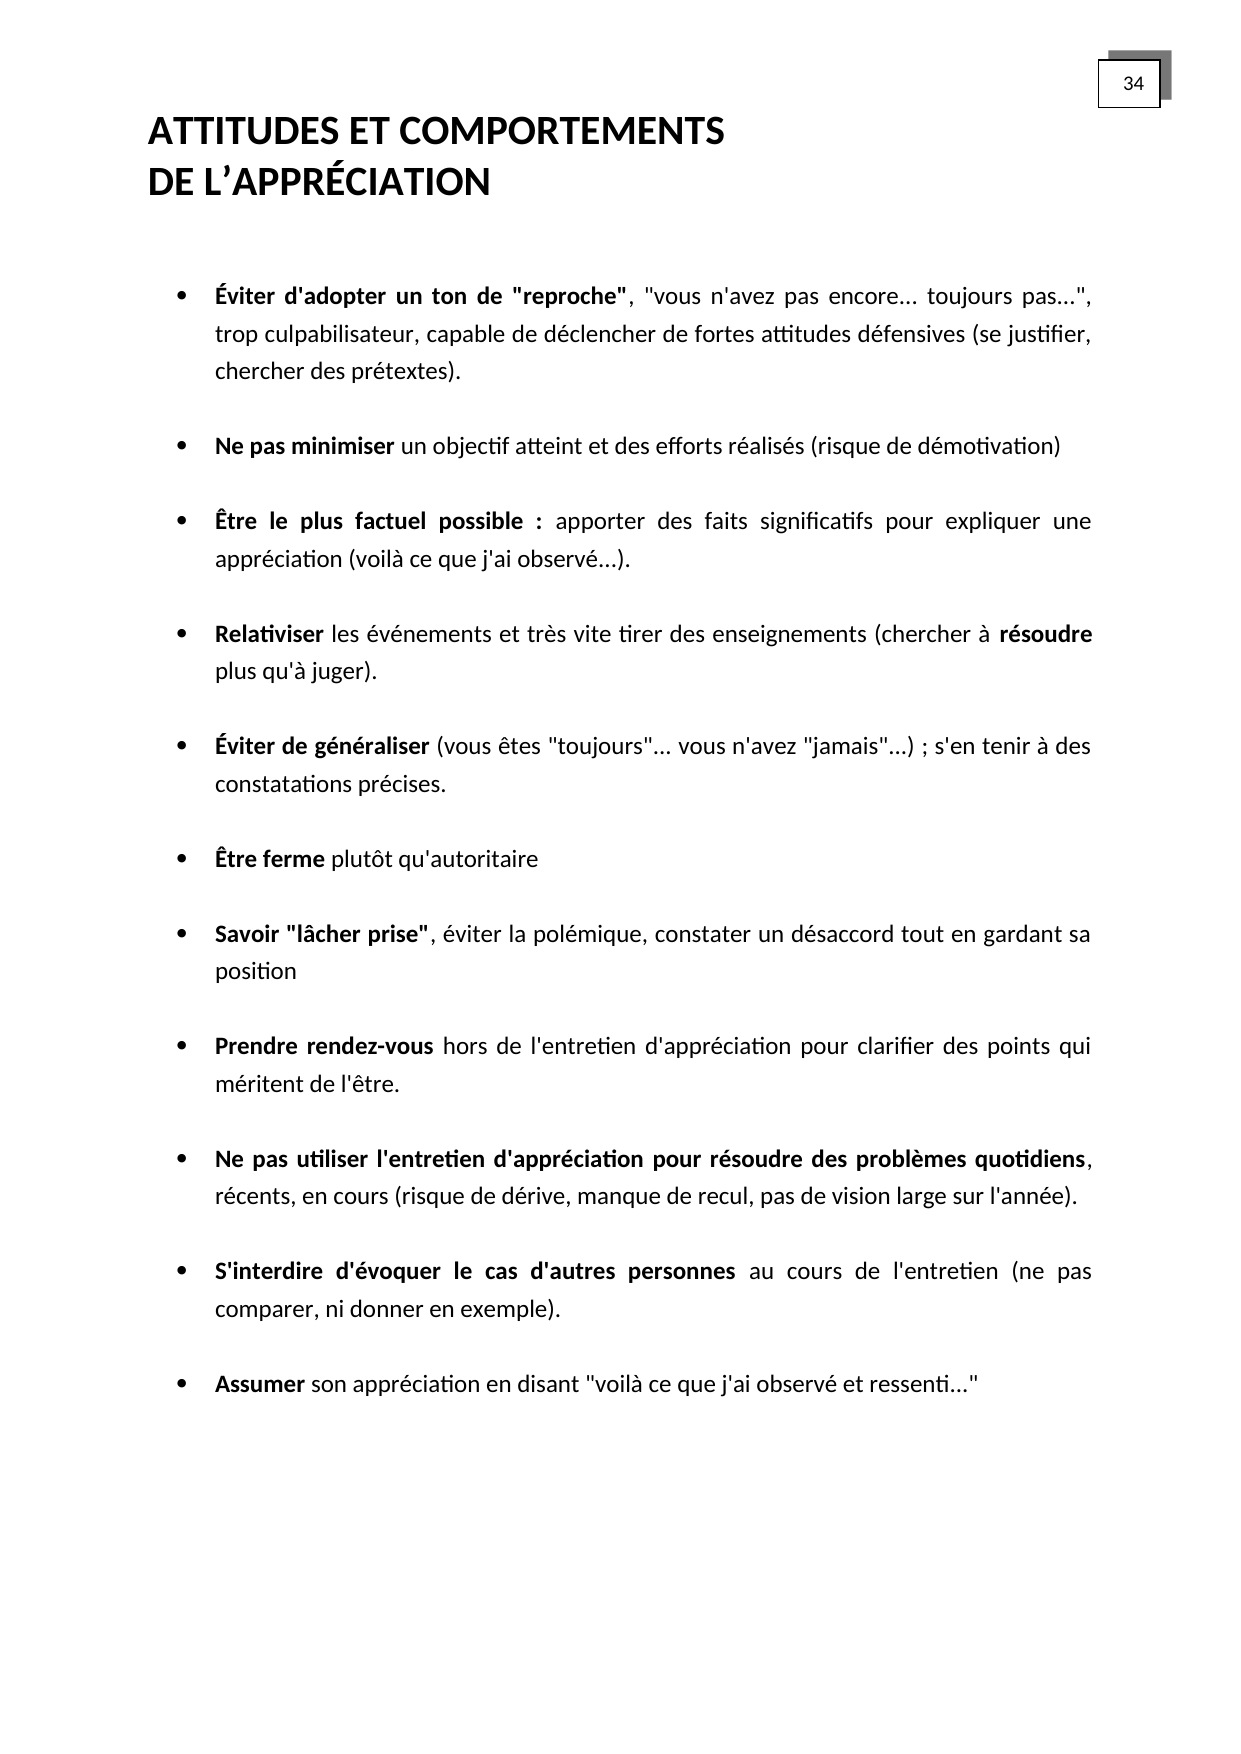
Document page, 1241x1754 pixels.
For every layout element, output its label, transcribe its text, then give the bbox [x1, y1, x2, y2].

text S'interdire d'évoquer le cas d'autres personnes au cours de l'entretien (ne pas comparer, ni donner en exemple). [177, 1248, 1092, 1323]
text Prendre rendez-vous hors de l'entretien d'appréciation pour clarifier des points qui méritent de l'être. [177, 1023, 1092, 1098]
text Relativiser les événements et très vite tirer des enseignements (chercher à résoudre plus qu'à juger). [177, 611, 1092, 686]
text Ne pas minimiser un objectif atteint et des efforts réalisés (risque de démotivation) [177, 423, 1092, 461]
text ATTITUDES ET COMPORTEMENTS [148, 104, 1092, 154]
text Éviter d'adopter un ton de "reproche", "vous n'avez pas encore... toujours pas...", trop culpabilisateur, capable de déclencher de fortes attitudes défensives (se justifier, chercher des prétextes). [177, 273, 1092, 386]
text Ne pas utiliser l'entretien d'appréciation pour résoudre des problèmes quotidiens, récents, en cours (risque de dérive, manque de recul, pas de vision large sur l'année). [177, 1136, 1092, 1211]
text Être le plus factuel possible : apporter des faits significatifs pour expliquer une appréciation (voilà ce que j'ai observé...). [177, 498, 1092, 573]
text Être ferme plutôt qu'autoritaire [177, 836, 1092, 873]
text DE L’APPRÉCIATION [148, 154, 1092, 205]
text Éviter de généraliser (vous êtes "toujours"... vous n'avez "jamais"...) ; s'en tenir à des constatations précises. [177, 723, 1092, 798]
text Assumer son appréciation en disant "voilà ce que j'ai observé et ressenti..." [177, 1361, 1092, 1398]
text Savoir "lâcher prise", éviter la polémique, constater un désaccord tout en gardant sa position [177, 911, 1092, 986]
